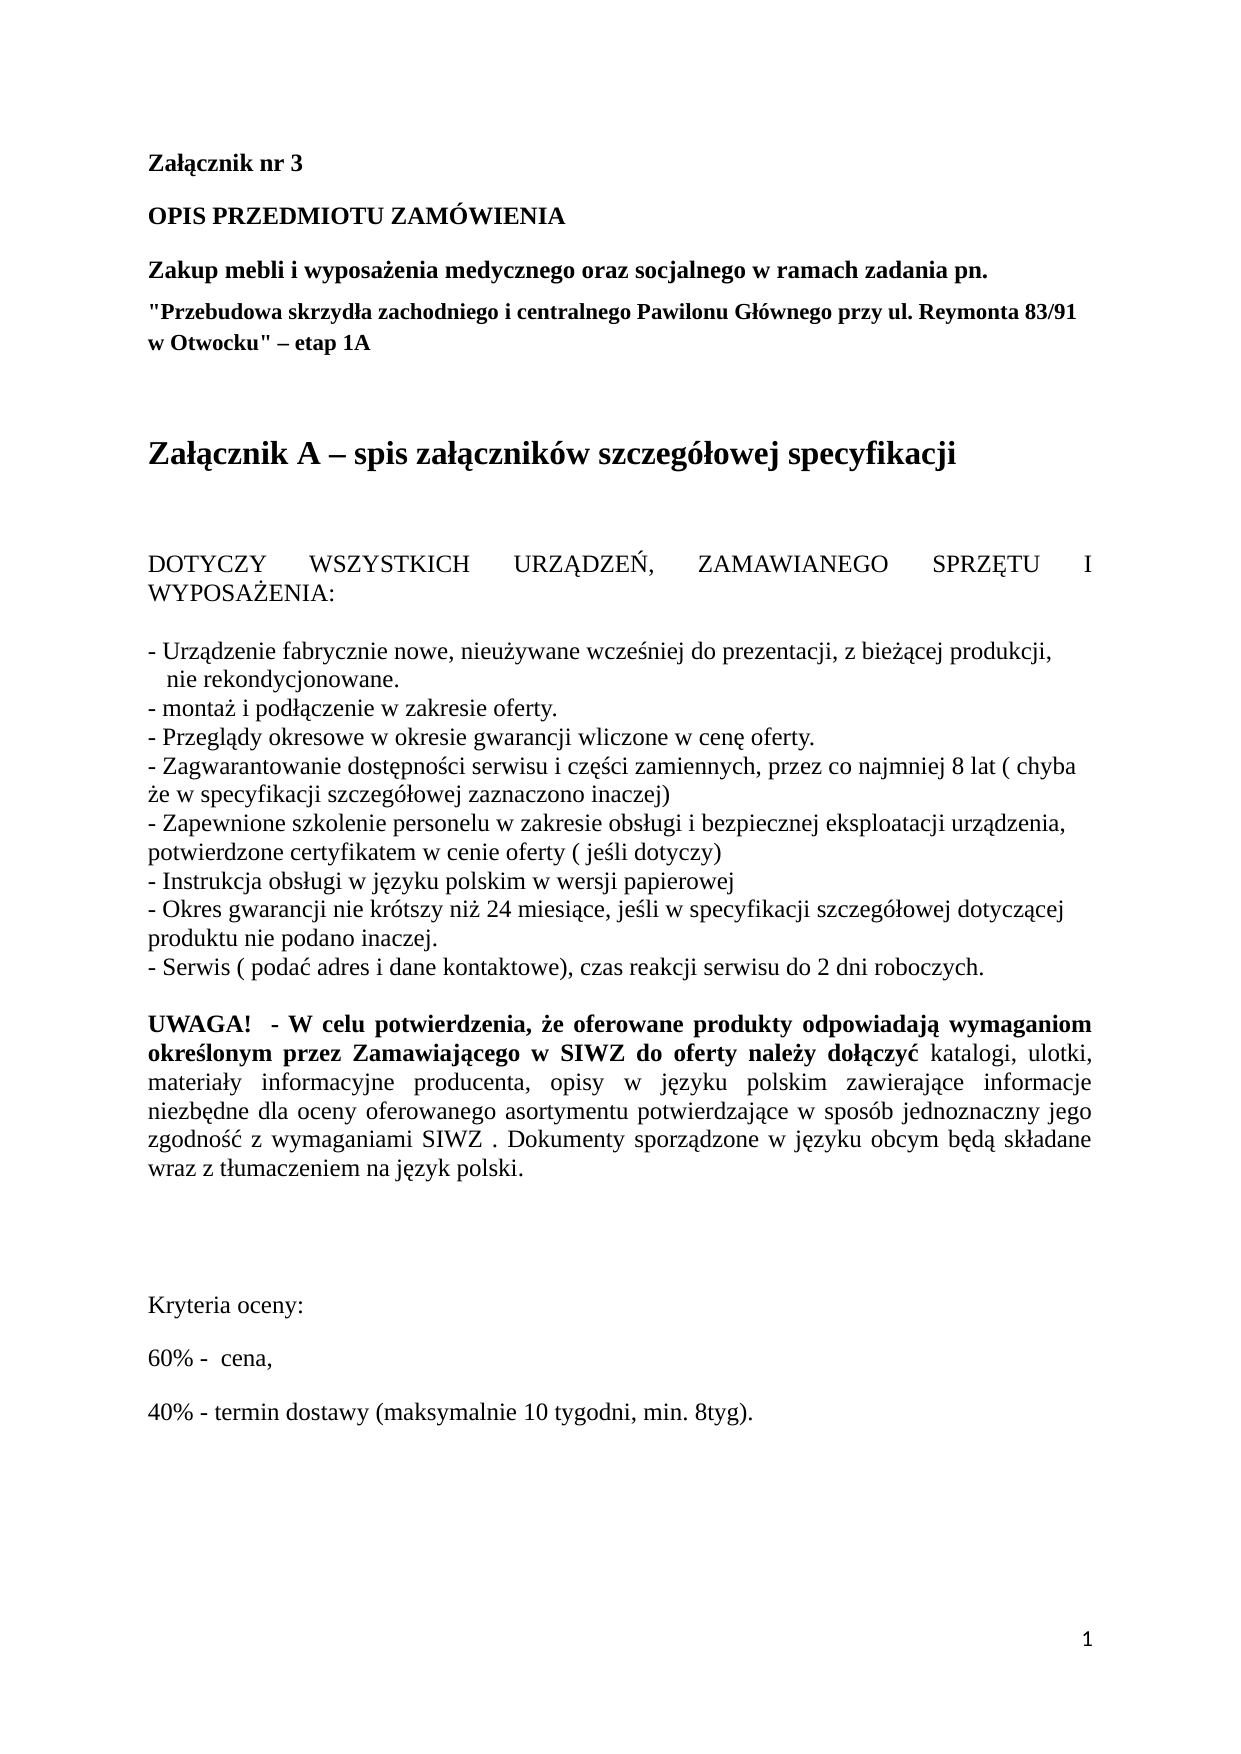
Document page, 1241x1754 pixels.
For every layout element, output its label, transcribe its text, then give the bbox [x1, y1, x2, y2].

title Zakup mebli i wyposażenia medycznego oraz socjalnego w ramach zadania pn. [148, 255, 1093, 284]
text - Instrukcja obsługi w języku polskim w wersji papierowej [148, 866, 1093, 894]
text Załącznik nr 3 [148, 148, 1093, 176]
text Załącznik A – spis załączników szczegółowej specyfikacji [148, 433, 1093, 472]
text Kryteria oceny: [148, 1290, 1093, 1318]
text DOTYCZY WSZYSTKICH URZĄDZEŃ, ZAMAWIANEGO SPRZĘTU I WYPOSAŻENIA: [148, 549, 1093, 607]
text - Urządzenie fabrycznie nowe, nieużywane wcześniej do prezentacji, z bieżącej produkcji, [148, 636, 1093, 664]
text - Zagwarantowanie dostępności serwisu i części zamiennych, przez co najmniej 8 lat ( chyba że w specyfikacji szczegółowej zaznaczono inaczej) [148, 751, 1093, 808]
text - montaż i podłączenie w zakresie oferty. [148, 693, 1093, 722]
text - Przeglądy okresowe w okresie gwarancji wliczone w cenę oferty. [148, 722, 1093, 751]
text UWAGA! - W celu potwierdzenia, że oferowane produkty odpowiadają wymaganiom określonym przez Zamawiającego w SIWZ do oferty należy dołączyć katalogi, ulotki, materiały informacyjne producenta, opisy w języku polskim zawierające informacje niezbędne dla oceny oferowanego asortymentu potwierdzające w sposób jednoznaczny jego zgodność z wymaganiami SIWZ . Dokumenty sporządzone w języku obcym będą składane wraz z tłumaczeniem na język polski. [148, 1009, 1093, 1182]
text OPIS PRZEDMIOTU ZAMÓWIENIA [148, 201, 1093, 230]
text "Przebudowa skrzydła zachodniego i centralnego Pawilonu Głównego przy ul. Reymonta 83/91 w Otwocku" – etap 1A [148, 298, 1093, 355]
text - Serwis ( podać adres i dane kontaktowe), czas reakcji serwisu do 2 dni roboczych. [148, 952, 1093, 1009]
text nie rekondycjonowane. [148, 664, 1093, 693]
text - Okres gwarancji nie krótszy niż 24 miesiące, jeśli w specyfikacji szczegółowej dotyczącej produktu nie podano inaczej. [148, 894, 1093, 952]
text 40% - termin dostawy (maksymalnie 10 tygodni, min. 8tyg). [148, 1397, 1093, 1426]
text 60% - cena, [148, 1343, 1093, 1372]
text - Zapewnione szkolenie personelu w zakresie obsługi i bezpiecznej eksploatacji urządzenia, potwierdzone certyfikatem w cenie oferty ( jeśli dotyczy) [148, 808, 1093, 866]
